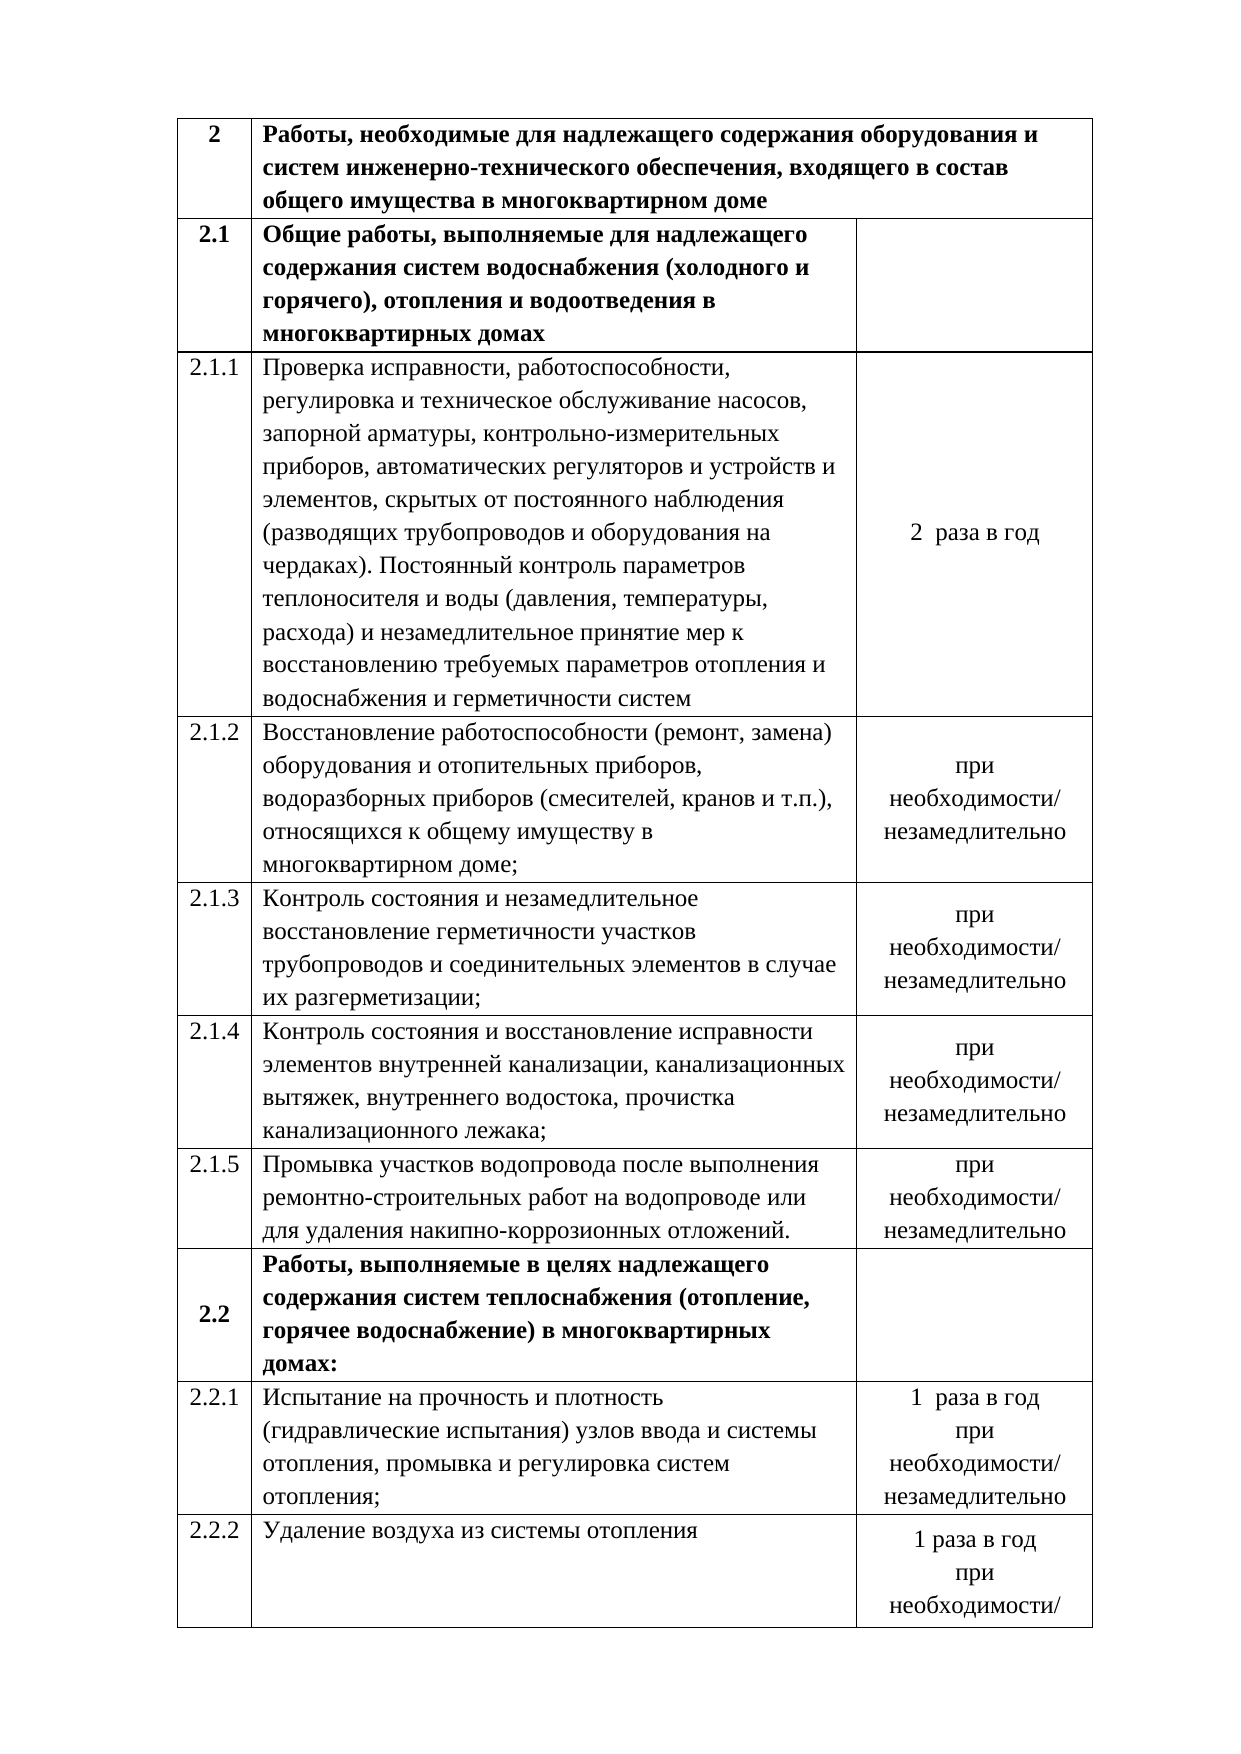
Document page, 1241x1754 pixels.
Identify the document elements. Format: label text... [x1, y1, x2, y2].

table_cell 2.1.4 [178, 1016, 251, 1148]
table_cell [857, 1515, 1092, 1627]
table_cell 2 [178, 119, 251, 218]
table_cell Работы, выполняемые в целях надлежащего содержания систем теплоснабжения (отопление, горячее водоснабжение) в многоквартирных домах: [252, 1249, 856, 1381]
table_cell [857, 219, 1092, 351]
table_cell Испытание на прочность и плотность (гидравлические испытания) узлов ввода и системы отопления, промывка и регулировка систем отопления; [252, 1382, 856, 1514]
table_cell Контроль состояния и незамедлительное восстановление герметичности участков трубопроводов и соединительных элементов в случае их разгерметизации; [252, 883, 856, 1015]
table_cell 2.1 [178, 219, 251, 351]
table_cell при необходимости/ незамедлительно [857, 1149, 1092, 1248]
table_cell 2.2.1 [178, 1382, 251, 1514]
table_cell 2.1.3 [178, 883, 251, 1015]
table_cell при необходимости/ незамедлительно [857, 1016, 1092, 1148]
table_cell Контроль состояния и восстановление исправности элементов внутренней канализации, канализационных вытяжек, внутреннего водостока, прочистка канализационного лежака; [252, 1016, 856, 1148]
table_cell Восстановление работоспособности (ремонт, замена) оборудования и отопительных приборов, водоразборных приборов (смесителей, кранов и т.п.), относящихся к общему имуществу в многоквартирном доме; [252, 717, 856, 882]
table_cell 2 раза в год [857, 353, 1092, 716]
table_cell при необходимости/ незамедлительно [857, 717, 1092, 882]
table_cell Промывка участков водопровода после выполнения ремонтно-строительных работ на водопроводе или для удаления накипно-коррозионных отложений. [252, 1149, 856, 1248]
table_cell [857, 1249, 1092, 1381]
table_cell при необходимости/ незамедлительно [857, 883, 1092, 1015]
table_cell 2.2.2 [178, 1515, 251, 1627]
table_cell Работы, необходимые для надлежащего содержания оборудования и систем инженерно-технического обеспечения, входящего в состав общего имущества в многоквартирном доме [252, 119, 1092, 218]
table_cell 2.1.1 [178, 353, 251, 716]
table_cell Общие работы, выполняемые для надлежащего содержания систем водоснабжения (холодного и горячего), отопления и водоотведения в многоквартирных домах [252, 219, 856, 351]
table_cell 2.1.5 [178, 1149, 251, 1248]
table_cell Проверка исправности, работоспособности, регулировка и техническое обслуживание насосов, запорной арматуры, контрольно-измерительных приборов, автоматических регуляторов и устройств и элементов, скрытых от постоянного наблюдения (разводящих трубопроводов и оборудования на чердаках). Постоянный контроль параметров теплоносителя и воды (давления, температуры, расхода) и незамедлительное принятие мер к восстановлению требуемых параметров отопления и водоснабжения и герметичности систем [252, 353, 856, 716]
table_cell 2.1.2 [178, 717, 251, 882]
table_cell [252, 1515, 856, 1627]
table_cell 2.2 [178, 1249, 251, 1381]
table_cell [857, 1382, 1092, 1514]
